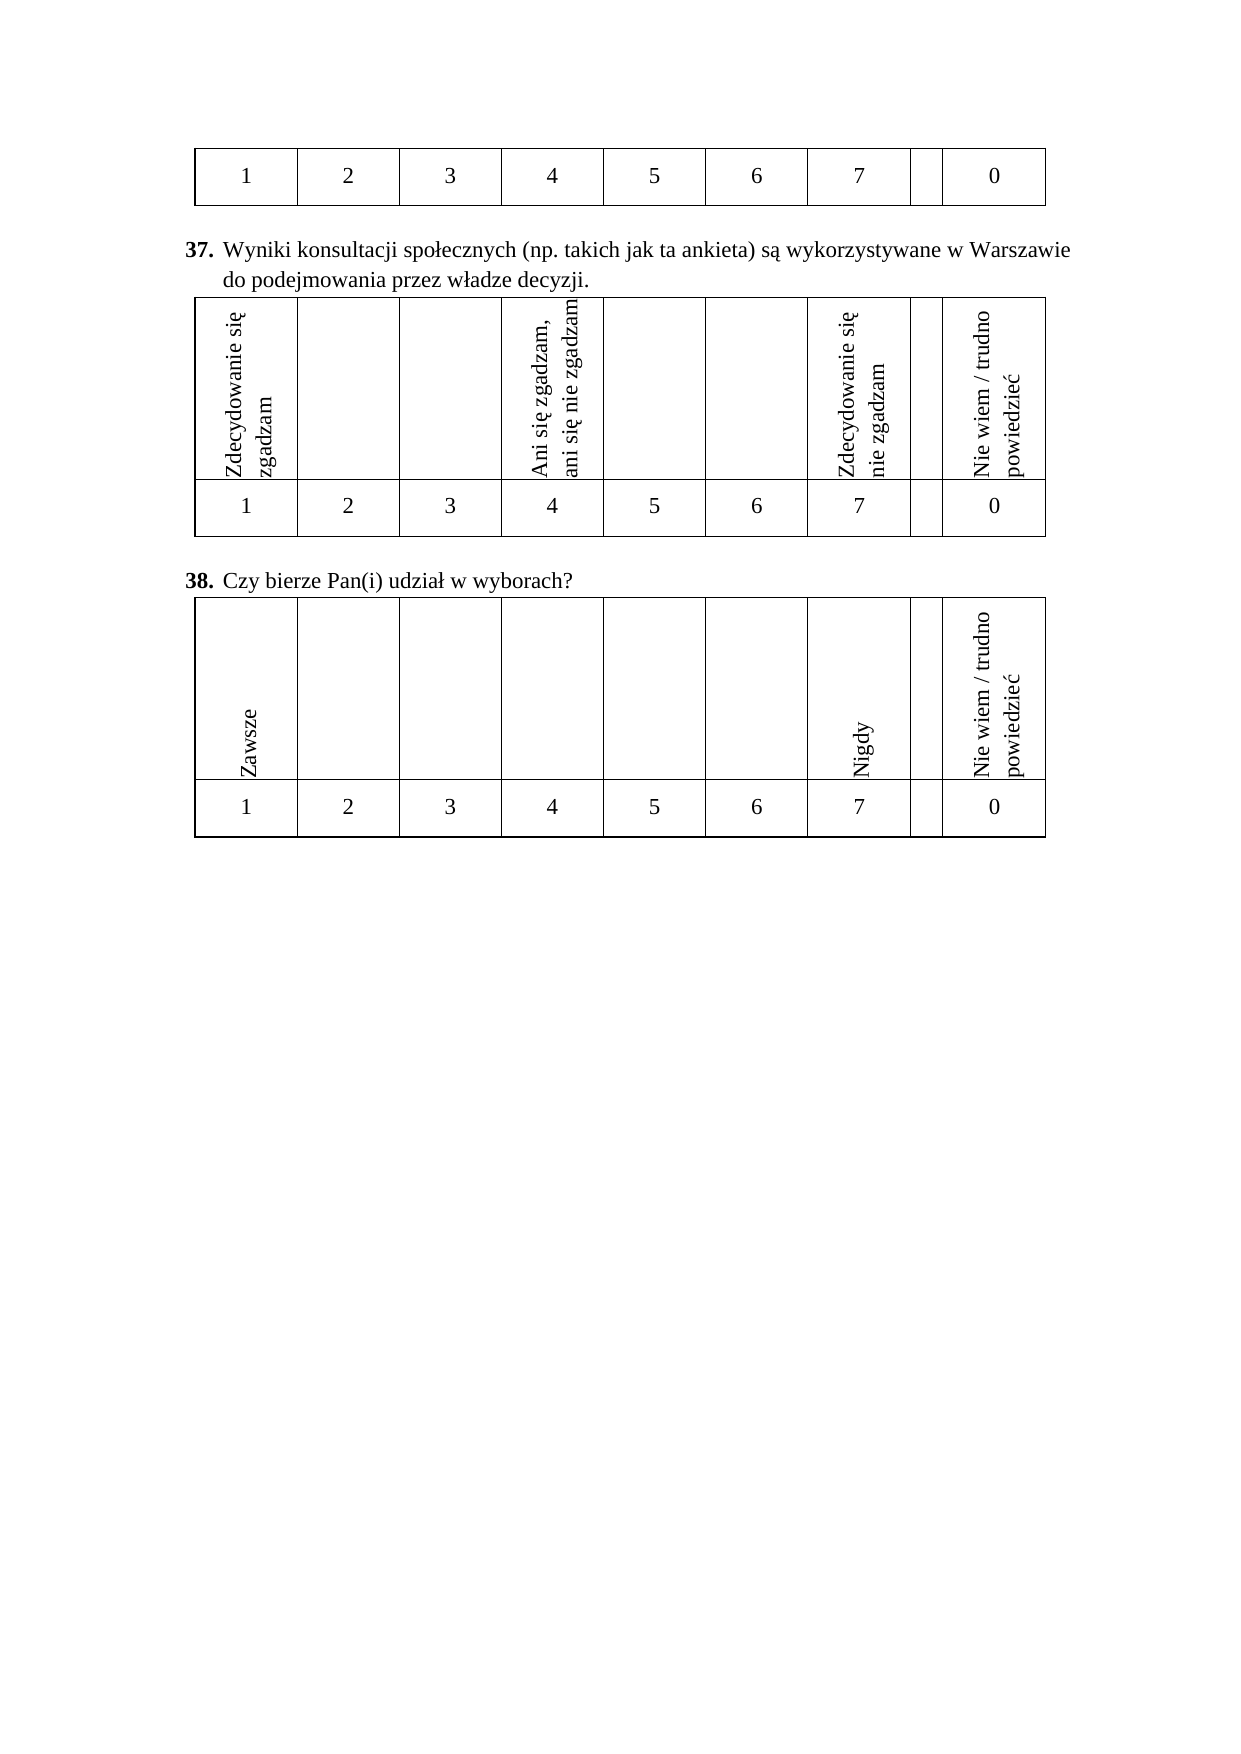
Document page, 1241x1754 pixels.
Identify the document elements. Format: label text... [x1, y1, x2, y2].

table_header [706, 298, 807, 478]
table_header [604, 598, 705, 779]
table_cell 1 [196, 149, 297, 205]
table_cell 5 [604, 149, 705, 205]
table_cell 7 [808, 149, 910, 205]
table_cell [911, 149, 942, 205]
table_cell 1 [196, 780, 297, 836]
table_cell 2 [298, 149, 399, 205]
table_header [298, 298, 399, 478]
table_header [400, 298, 501, 478]
table_header Zdecydowanie się zgadzam [196, 298, 297, 478]
table_header Nie wiem / trudno powiedzieć [943, 598, 1045, 779]
table_header [604, 298, 705, 478]
table_cell 0 [943, 480, 1045, 536]
table_header Nie wiem / trudno powiedzieć [943, 298, 1045, 478]
table_header [911, 598, 942, 779]
table_header [911, 298, 942, 478]
table_cell 7 [808, 480, 910, 536]
table_cell 3 [400, 480, 501, 536]
table_cell 3 [400, 149, 501, 205]
subtitle Czy bierze Pan(i) udział w wyborach? [185, 567, 1093, 593]
table_cell 4 [502, 149, 603, 205]
table_cell 2 [298, 480, 399, 536]
table_header Zdecydowanie się nie zgadzam [808, 298, 910, 478]
table_cell [911, 480, 942, 536]
table_header [400, 598, 501, 779]
table_cell 6 [706, 780, 807, 836]
table_header [502, 598, 603, 779]
table_cell 3 [400, 780, 501, 836]
table_cell 6 [706, 480, 807, 536]
table_header Zawsze [196, 598, 297, 779]
table_cell 2 [298, 780, 399, 836]
table_cell 7 [808, 780, 910, 836]
table_header Ani się zgadzam, ani się nie zgadzam [502, 298, 603, 478]
table_header Nigdy [808, 598, 910, 779]
table_cell 5 [604, 780, 705, 836]
table_header [706, 598, 807, 779]
table_cell 0 [943, 780, 1045, 836]
table_cell 4 [502, 780, 603, 836]
table_cell 0 [943, 149, 1045, 205]
table_cell 6 [706, 149, 807, 205]
subtitle Wyniki konsultacji społecznych (np. takich jak ta ankieta) są wykorzystywane w Warszawie do podejmowania przez władze decyzji. [185, 236, 1093, 293]
table_cell 1 [196, 480, 297, 536]
table_cell [911, 780, 942, 836]
table_cell 5 [604, 480, 705, 536]
table_header [298, 598, 399, 779]
table_cell 4 [502, 480, 603, 536]
